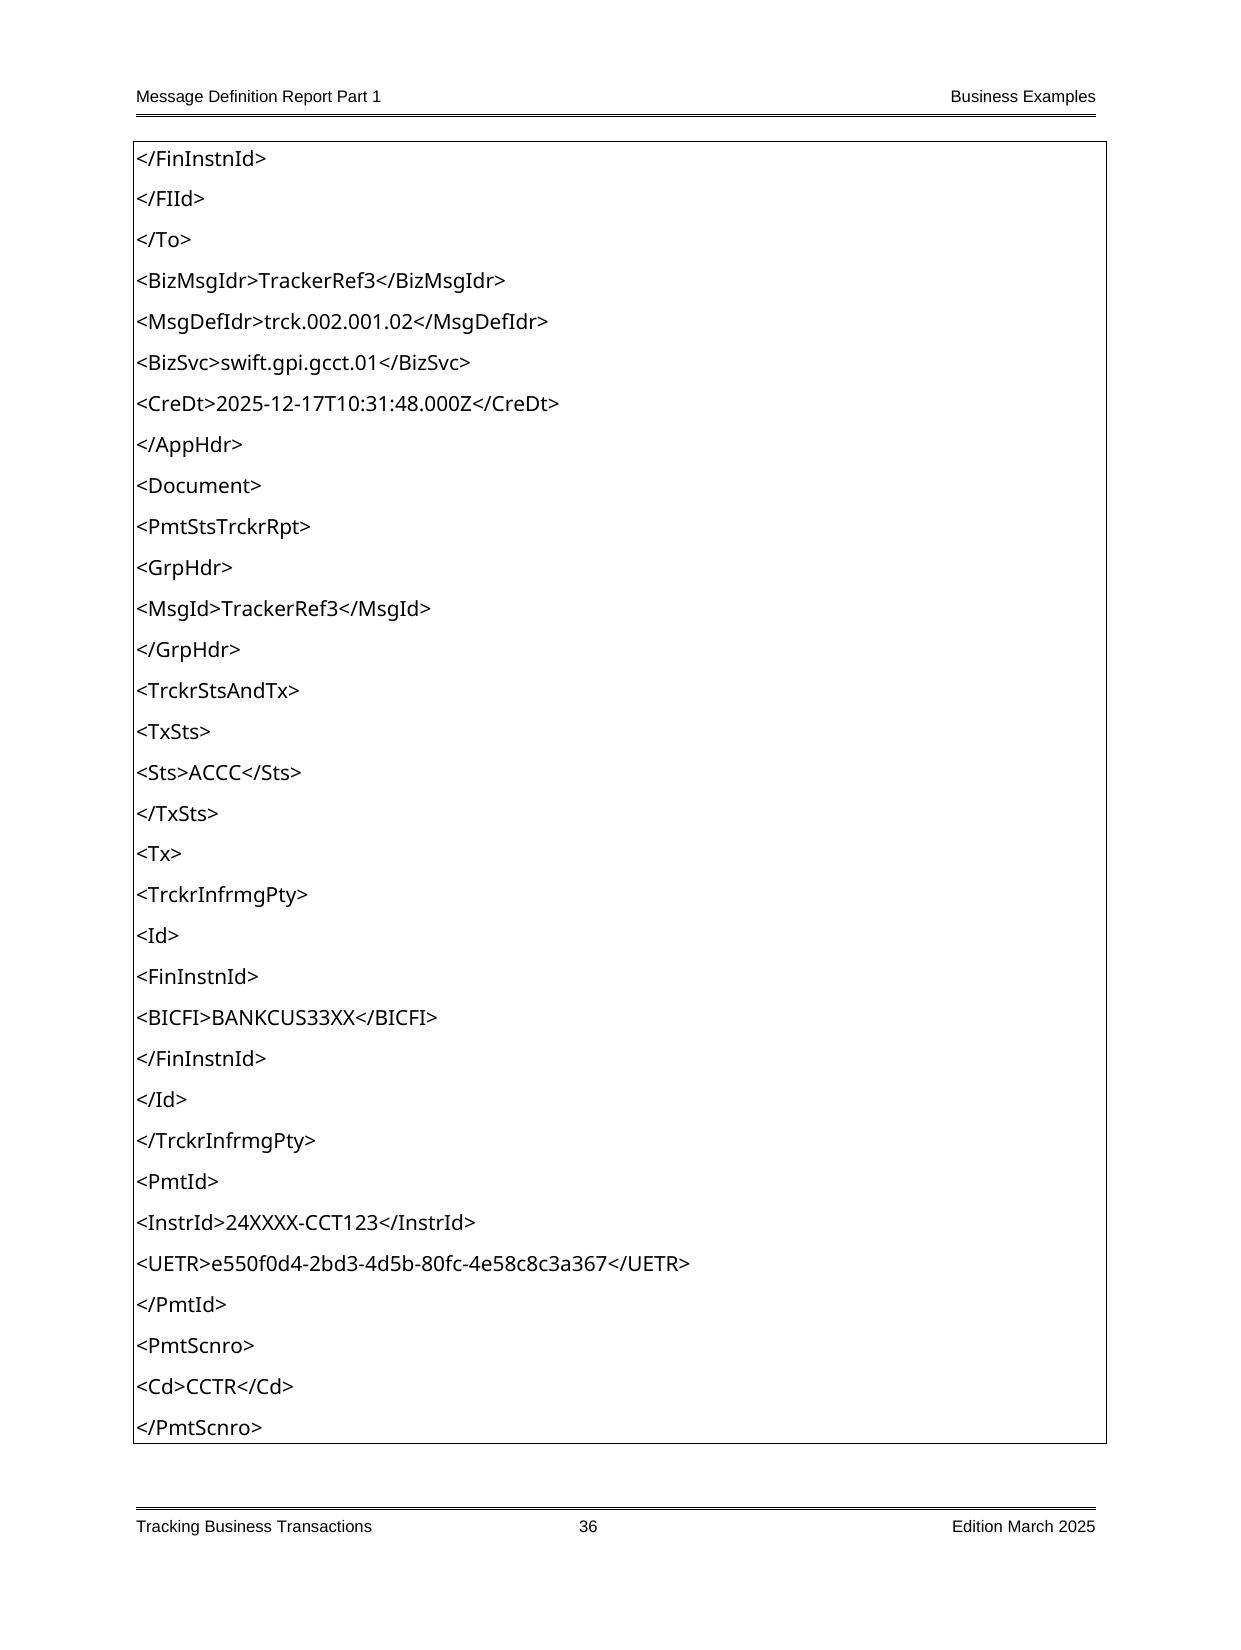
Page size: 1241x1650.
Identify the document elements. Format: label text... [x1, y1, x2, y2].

text </GrpHdr> [134, 632, 1106, 663]
text <BICFI>BANKCUS33XX</BICFI> [134, 1000, 1106, 1032]
text </PmtId> [134, 1287, 1106, 1318]
text <PmtId> [134, 1164, 1106, 1196]
text </To> [134, 222, 1106, 254]
text </FIId> [134, 181, 1106, 213]
text <FinInstnId> [134, 959, 1106, 991]
text </TxSts> [134, 796, 1106, 827]
text <TxSts> [134, 714, 1106, 745]
text <TrckrStsAndTx> [134, 673, 1106, 704]
text </Id> [134, 1082, 1106, 1114]
text <Tx> [134, 836, 1106, 868]
text <BizMsgIdr>TrackerRef3</BizMsgIdr> [134, 263, 1106, 295]
text <Id> [134, 918, 1106, 950]
text </PmtScnro> [134, 1409, 1106, 1443]
text </AppHdr> [134, 427, 1106, 459]
text <TrckrInfrmgPty> [134, 877, 1106, 909]
text </TrckrInfrmgPty> [134, 1123, 1106, 1154]
text <InstrId>24XXXX-CCT123</InstrId> [134, 1205, 1106, 1236]
text <CreDt>2025-12-17T10:31:48.000Z</CreDt> [134, 386, 1106, 418]
text <Cd>CCTR</Cd> [134, 1369, 1106, 1400]
text </FinInstnId> [134, 1041, 1106, 1073]
text <Document> [134, 468, 1106, 499]
text <GrpHdr> [134, 550, 1106, 581]
text <Sts>ACCC</Sts> [134, 754, 1106, 786]
text <UETR>e550f0d4-2bd3-4d5b-80fc-4e58c8c3a367</UETR> [134, 1246, 1106, 1277]
text <PmtScnro> [134, 1328, 1106, 1359]
text <MsgDefIdr>trck.002.001.02</MsgDefIdr> [134, 304, 1106, 336]
text </FinInstnId> [134, 142, 1106, 172]
text <PmtStsTrckrRpt> [134, 509, 1106, 541]
text <BizSvc>swift.gpi.gcct.01</BizSvc> [134, 345, 1106, 377]
text <MsgId>TrackerRef3</MsgId> [134, 591, 1106, 622]
